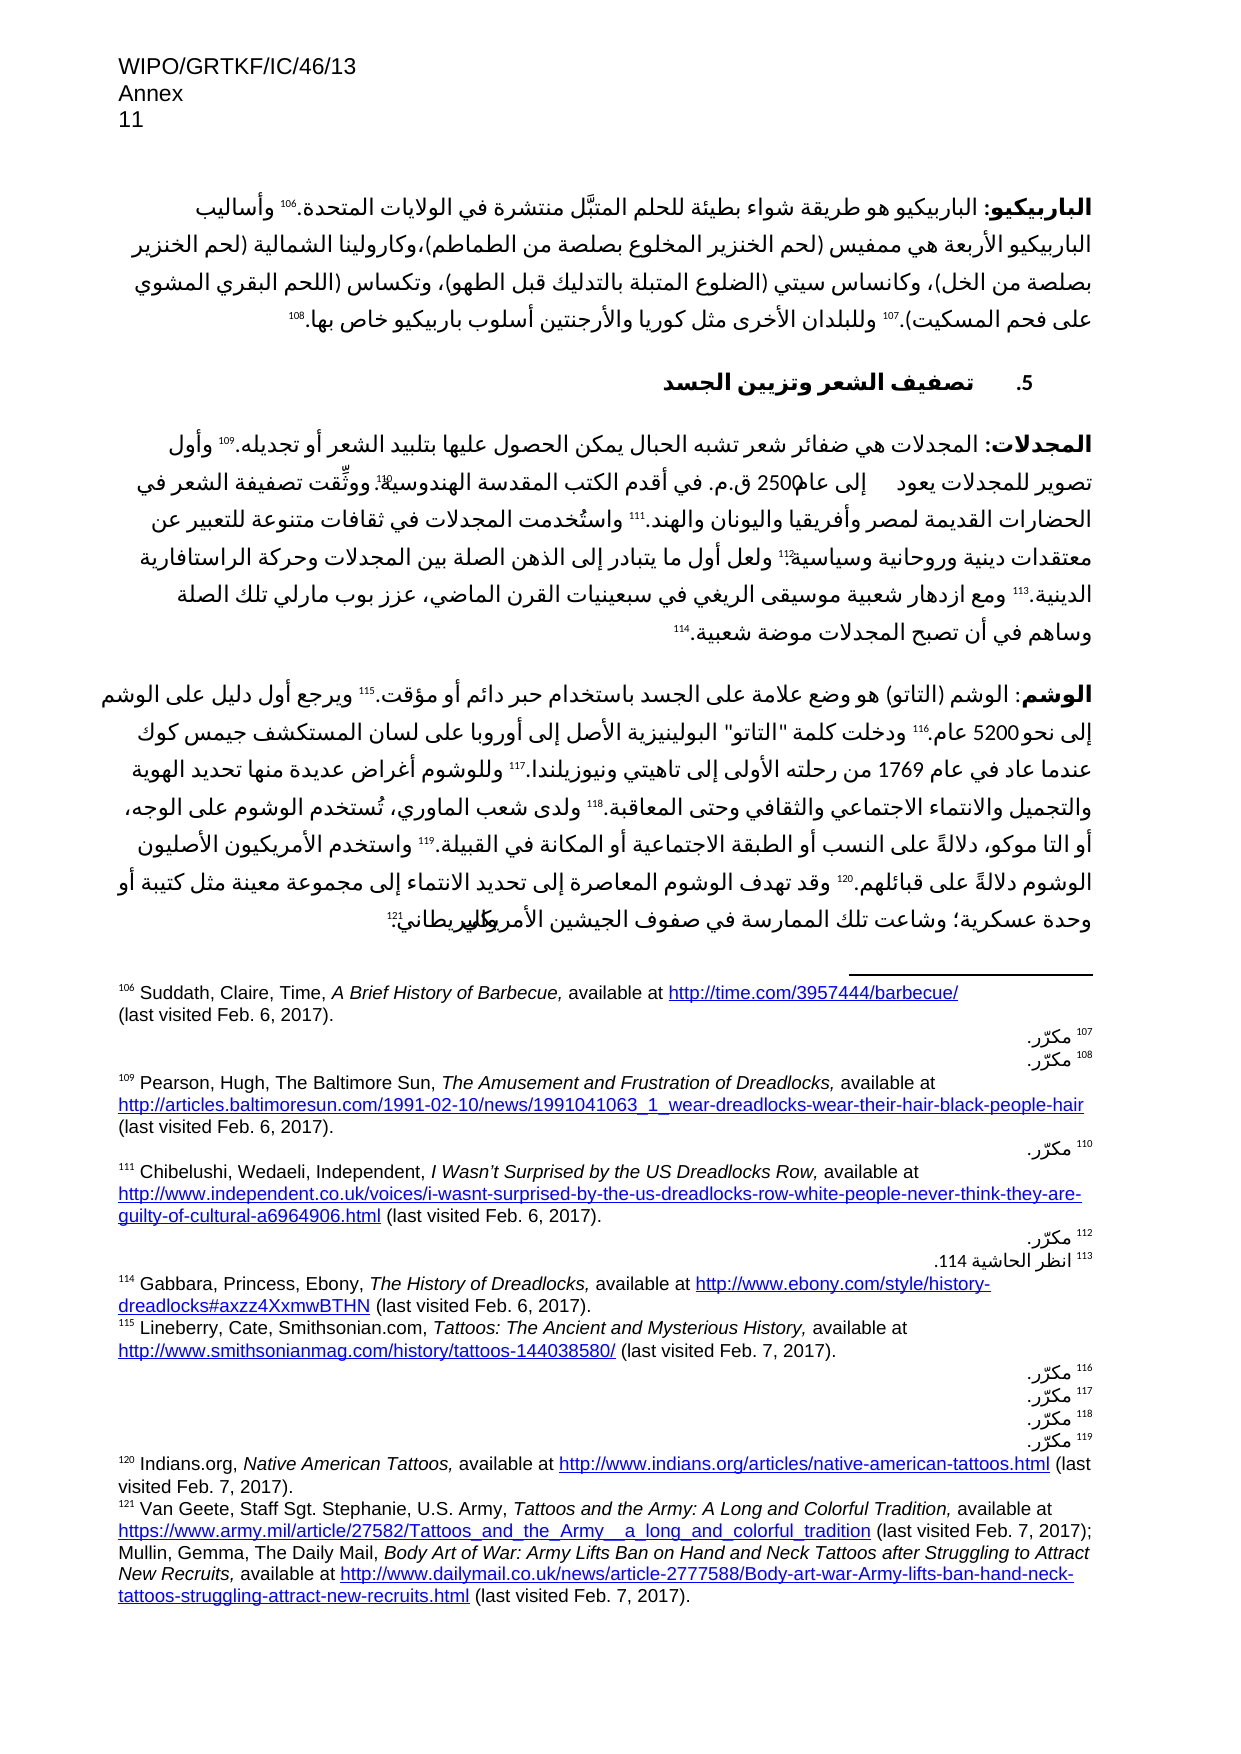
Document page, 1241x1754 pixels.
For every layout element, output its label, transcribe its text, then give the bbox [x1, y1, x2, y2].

text 5. تصفيف الشعر وتزيين الجسد [118, 360, 1033, 397]
text المجدلات: المجدلات هي ضفائر شعر تشبه الحبال يمكن الحصول عليها بتلبيد الشعر أو تجديله. وأول تصوير للمجدلات يعود إلى عام 2500 ق.م. في أقدم الكتب المقدسة الهندوسية. ووثِّقت تصفيفة الشعر في الحضارات القديمة لمصر وأفريقيا واليونان والهند. واستُخدمت المجدلات في ثقافات متنوعة للتعبير عن معتقدات دينية وروحانية وسياسية. ولعل أول ما يتبادر إلى الذهن الصلة بين المجدلات وحركة الراستافارية الدينية. ومع ازدهار شعبية موسيقى الريغي في سبعينيات القرن الماضي، عزز بوب مارلي تلك الصلة وساهم في أن تصبح المجدلات موضة شعبية. [118, 422, 1092, 647]
text الباربيكيو: الباربيكيو هو طريقة شواء بطيئة للحلم المتبَّل منتشرة في الولايات المتحدة. وأساليب الباربيكيو الأربعة هي ممفيس (لحم الخنزير المخلوع بصلصة من الطماطم)،وكارولينا الشمالية (لحم الخنزير بصلصة من الخل)، وكانساس سيتي (الضلوع المتبلة بالتدليك قبل الطهو)، وتكساس (اللحم البقري المشوي على فحم المسكيت). وللبلدان الأخرى مثل كوريا والأرجنتين أسلوب باربيكيو خاص بها. [118, 185, 1092, 335]
text الوشم: الوشم (التاتو) هو وضع علامة على الجسد باستخدام حبر دائم أو مؤقت. ويرجع أول دليل على الوشم إلى نحو 5200 عام. ودخلت كلمة "التاتو" البولينيزية الأصل إلى أوروبا على لسان المستكشف جيمس كوك عندما عاد في عام 1769 من رحلته الأولى إلى تاهيتي ونيوزيلندا. وللوشوم أغراض عديدة منها تحديد الهوية والتجميل والانتماء الاجتماعي والثقافي وحتى المعاقبة. ولدى شعب الماوري، تُستخدم الوشوم على الوجه، أو التا موكو، دلالةً على النسب أو الطبقة الاجتماعية أو المكانة في القبيلة. واستخدم الأمريكيون الأصليون الوشوم دلالةً على قبائلهم. وقد تهدف الوشوم المعاصرة إلى تحديد الانتماء إلى مجموعة معينة مثل كتيبة أو وحدة عسكرية؛ وشاعت تلك الممارسة في صفوف الجيشين الأمريكي والبريطاني. [118, 672, 1092, 935]
